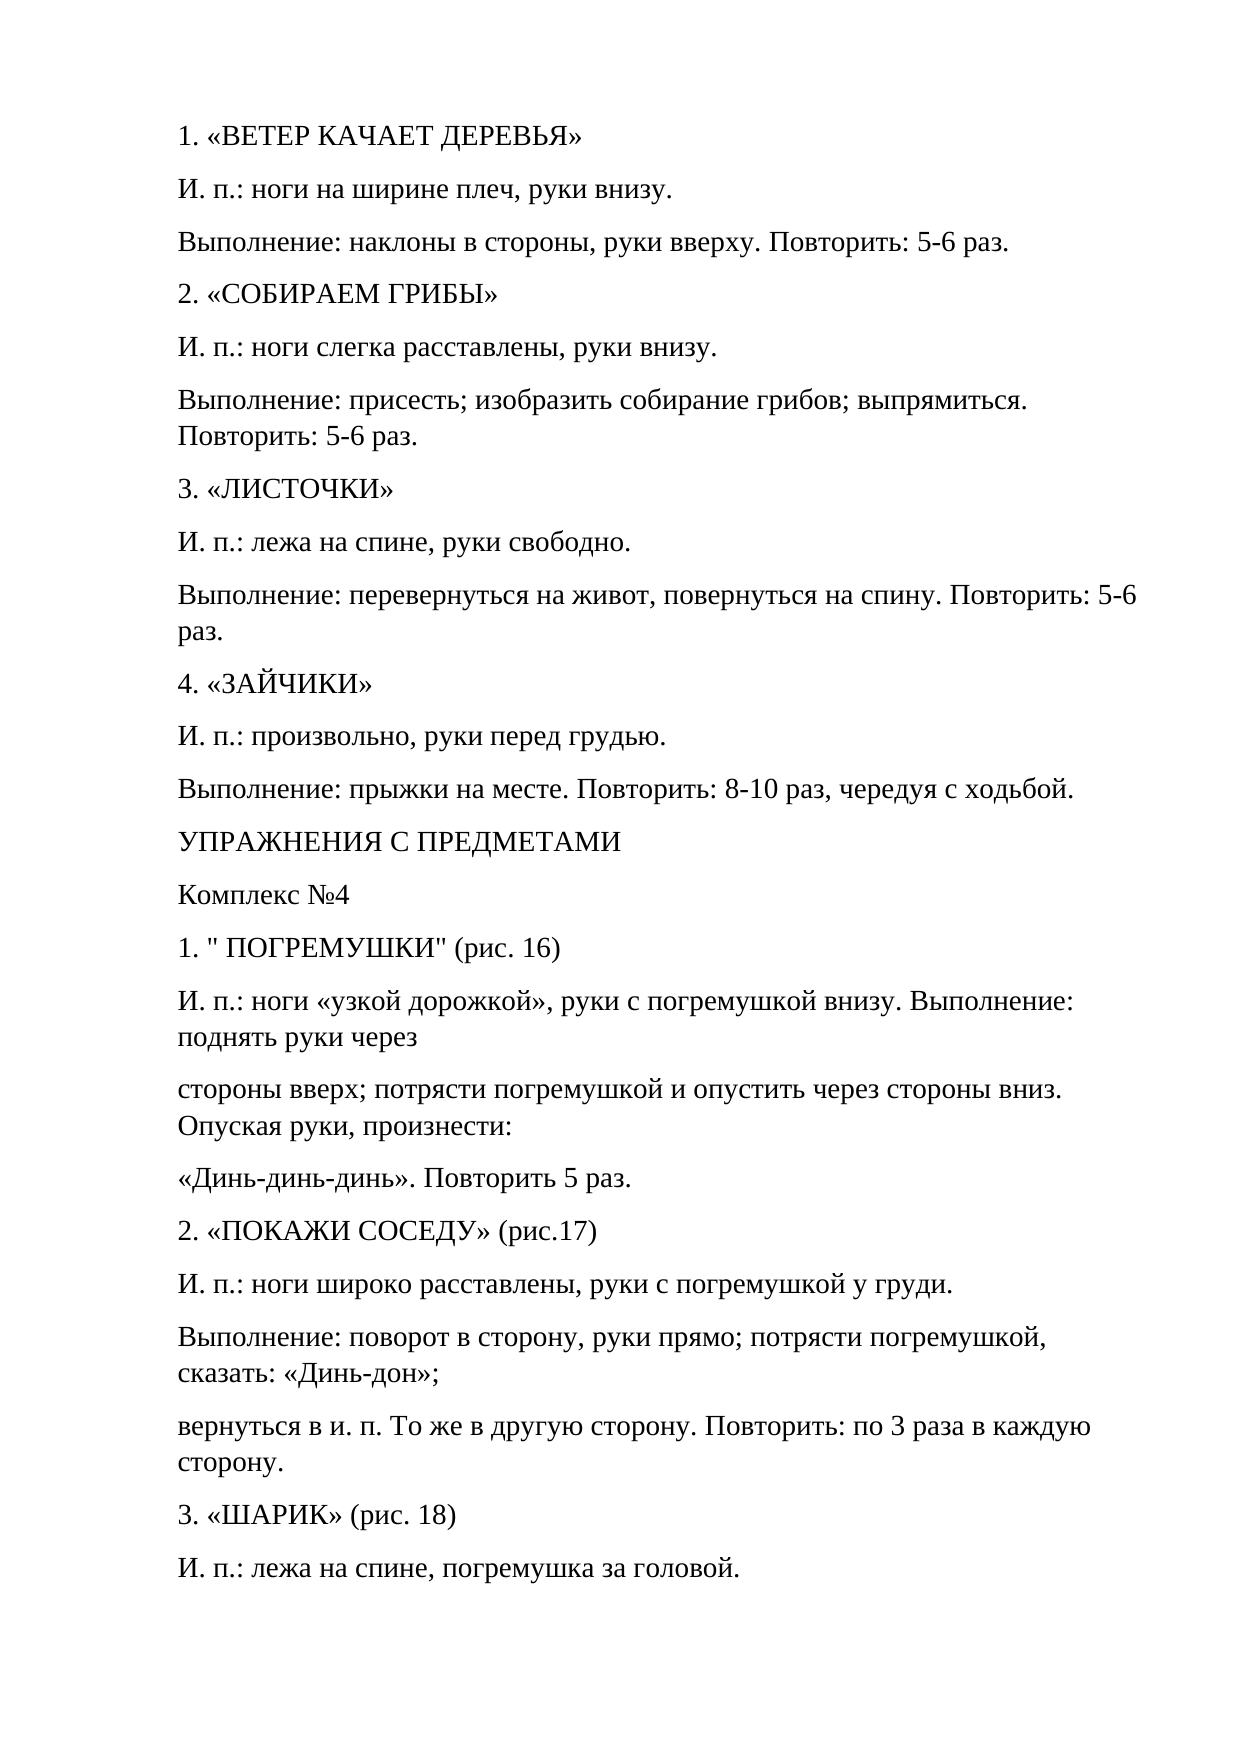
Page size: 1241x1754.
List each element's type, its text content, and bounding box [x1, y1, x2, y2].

text И. п.: ноги широко расставлены, руки с погремушкой у груди. [177, 1266, 1152, 1300]
text «Динь-динь-динь». Повторить 5 раз. [177, 1161, 1152, 1194]
text вернуться в и. п. То же в другую сторону. Повторить: по 3 раза в каждую сторону. [177, 1408, 1152, 1478]
text И. п.: ноги «узкой дорожкой», руки с погремушкой внизу. Выполнение: поднять руки через [177, 983, 1152, 1052]
text 1. " ПОГРЕМУШКИ" (рис. 16) [177, 930, 1152, 963]
text Выполнение: присесть; изобразить собирание грибов; выпрямиться. Повторить: 5-6 раз. [177, 382, 1152, 452]
text Выполнение: перевернуться на живот, повернуться на спину. Повторить: 5-6 раз. [177, 577, 1152, 646]
text 1. «ВЕТЕР КАЧАЕТ ДЕРЕВЬЯ» [177, 118, 1152, 152]
text Выполнение: поворот в сторону, руки прямо; потрясти погремушкой, сказать: «Динь-дон»; [177, 1319, 1152, 1389]
text 2. «ПОКАЖИ СОСЕДУ» (рис.17) [177, 1213, 1152, 1247]
text Выполнение: наклоны в стороны, руки вверху. Повторить: 5-6 раз. [177, 224, 1152, 257]
text 3. «ЛИСТОЧКИ» [177, 471, 1152, 505]
text Комплекс №4 [177, 877, 1152, 911]
text Выполнение: прыжки на месте. Повторить: 8-10 раз, чередуя с ходьбой. [177, 771, 1152, 805]
text И. п.: произвольно, руки перед грудью. [177, 718, 1152, 752]
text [177, 329, 1152, 363]
text 2. «СОБИРАЕМ ГРИБЫ» [177, 277, 1152, 310]
text стороны вверх; потрясти погремушкой и опустить через стороны вниз. Опуская руки, произнести: [177, 1072, 1152, 1141]
text 4. «ЗАЙЧИКИ» [177, 666, 1152, 699]
text И. п.: лежа на спине, руки свободно. [177, 524, 1152, 557]
text 3. «ШАРИК» (рис. 18) [177, 1497, 1152, 1530]
text И. п.: ноги на ширине плеч, руки внизу. [177, 171, 1152, 204]
text УПРАЖНЕНИЯ С ПРЕДМЕТАМИ [177, 824, 1152, 858]
text И. п.: лежа на спине, погремушка за головой. [177, 1550, 1152, 1583]
